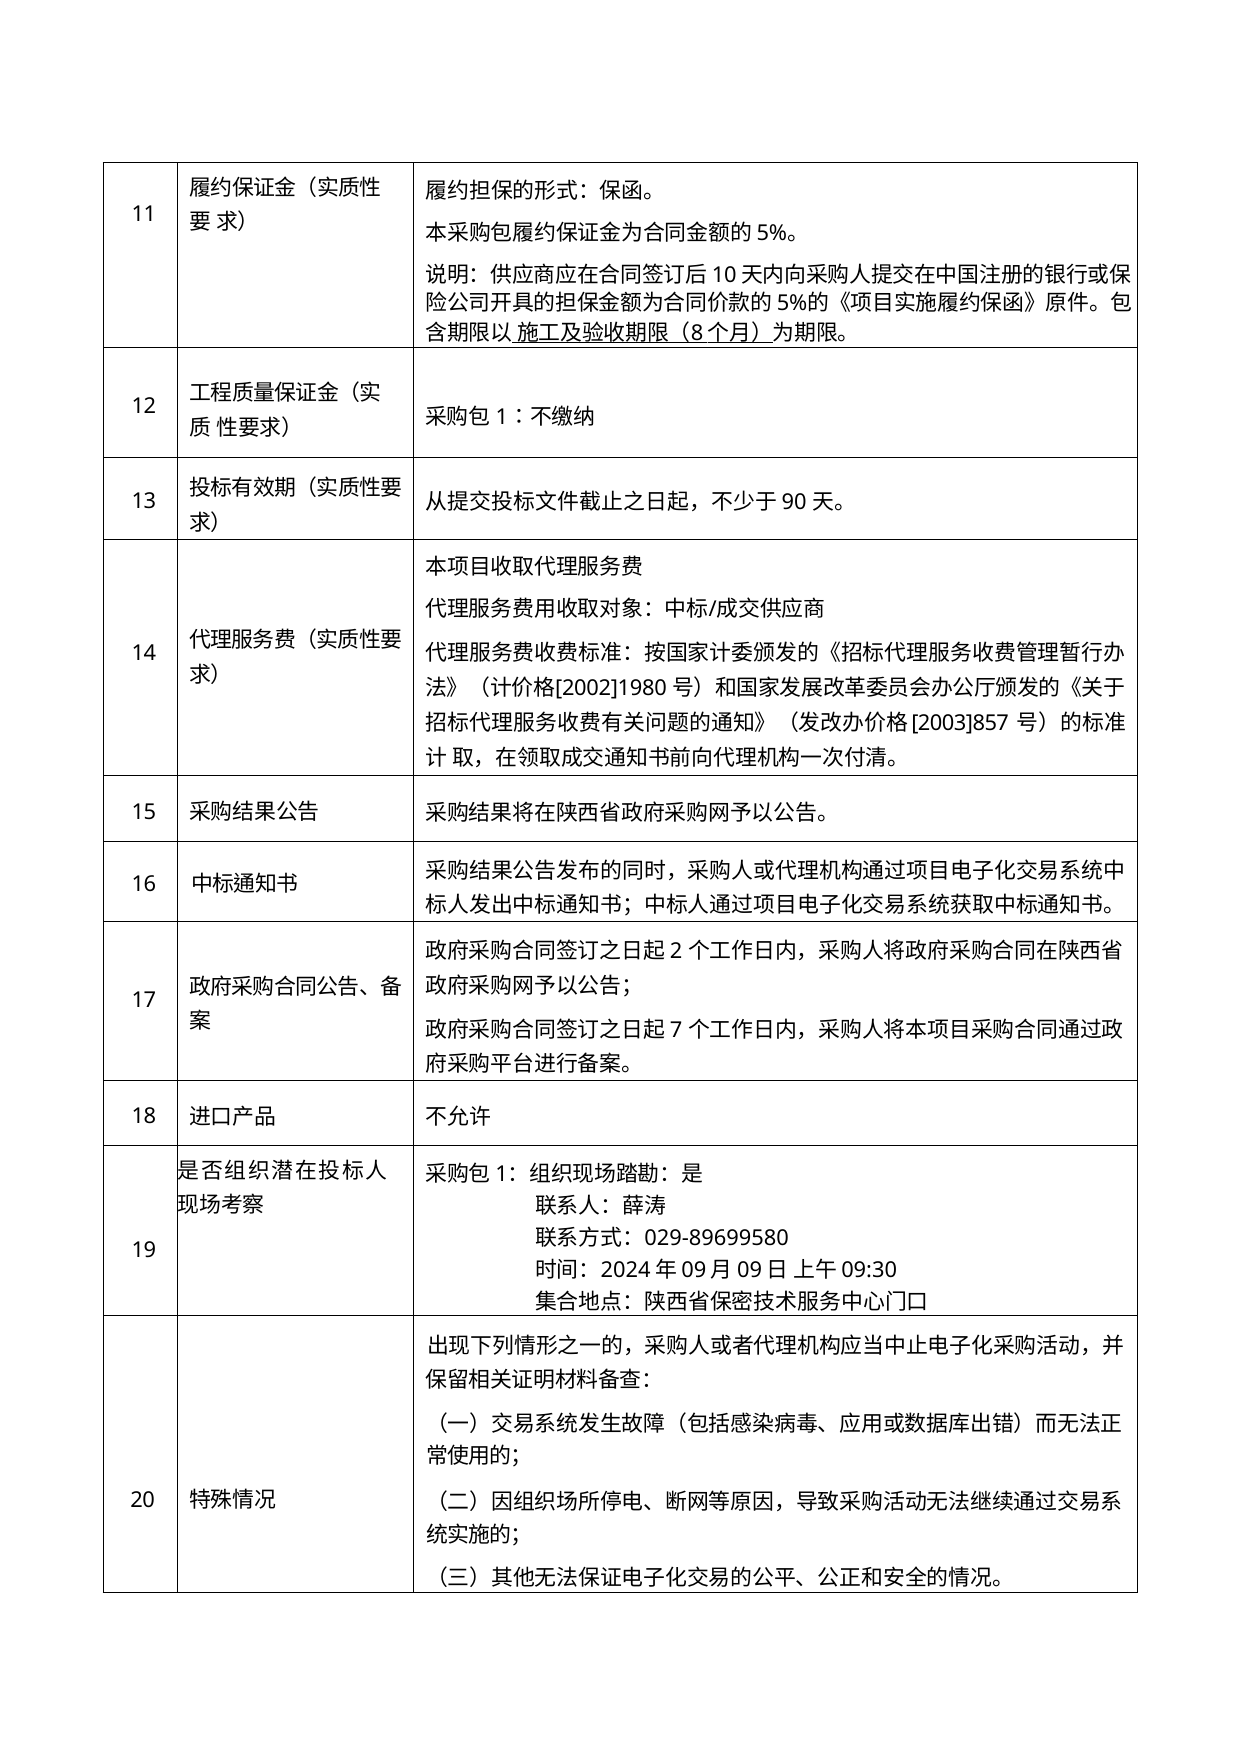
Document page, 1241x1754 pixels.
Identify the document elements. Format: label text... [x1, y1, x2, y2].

table_cell 18 [104, 1081, 177, 1145]
table_cell 20 [104, 1316, 177, 1591]
table_cell 履约保证金（实质性要 求） [178, 163, 413, 346]
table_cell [414, 163, 1137, 346]
table_cell 采购结果将在陕西省政府采购网予以公告。 [414, 776, 1137, 841]
table_cell 19 [104, 1146, 177, 1315]
table_cell 采购结果公告发布的同时，采购人或代理机构通过项目电子化交易系统中 标人发出中标通知书；中标人通过项目电子化交易系统获取中标通知书。 [414, 842, 1137, 921]
table_cell 12 [104, 348, 177, 457]
table_cell 是否组织潜在投标人 现场考察 [178, 1146, 413, 1315]
table_cell 采购包 1：组织现场踏勘：是 联系人：薛涛 联系方式：029-89699580 时间：2024年09月09日 上午09:30 集合地点：陕西省保密技术服务中心门口 [414, 1146, 1137, 1315]
table_cell 不允许 [414, 1081, 1137, 1145]
table_cell 工程质量保证金（实质 性要求） [178, 348, 413, 457]
table_cell 中标通知书 [178, 842, 413, 921]
table_cell 政府采购合同公告、备 案 [178, 922, 413, 1080]
table_cell 16 [104, 842, 177, 921]
table_cell 13 [104, 458, 177, 539]
table_cell 进口产品 [178, 1081, 413, 1145]
table_cell 投标有效期（实质性要 求） [178, 458, 413, 539]
table_cell 政府采购合同签订之日起 2 个工作日内，采购人将政府采购合同在陕西省 政府采购网予以公告； 政府采购合同签订之日起 7 个工作日内，采购人将本项目采购合同通过政 府采购平台进行备案。 [414, 922, 1137, 1080]
table_cell 11 [104, 163, 177, 346]
table_cell 代理服务费（实质性要 求） [178, 540, 413, 775]
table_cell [414, 1316, 1137, 1591]
table_cell 特殊情况 [178, 1316, 413, 1591]
table_cell 17 [104, 922, 177, 1080]
table_cell 14 [104, 540, 177, 775]
table_cell 采购结果公告 [178, 776, 413, 841]
table_cell 本项目收取代理服务费 代理服务费用收取对象：中标/成交供应商 代理服务费收费标准：按国家计委颁发的《招标代理服务收费管理暂行办 法》（计价格[2002]1980 号）和国家发展改革委员会办公厅颁发的《关于 招标代理服务收费有关问题的通知》（发改办价格[2003]857 号）的标准计 取，在领取成交通知书前向代理机构一次付清。 [414, 540, 1137, 775]
table_cell 采购包 1：不缴纳 [414, 348, 1137, 457]
table_cell 15 [104, 776, 177, 841]
table_cell 从提交投标文件截止之日起，不少于90 天。 [414, 458, 1137, 539]
